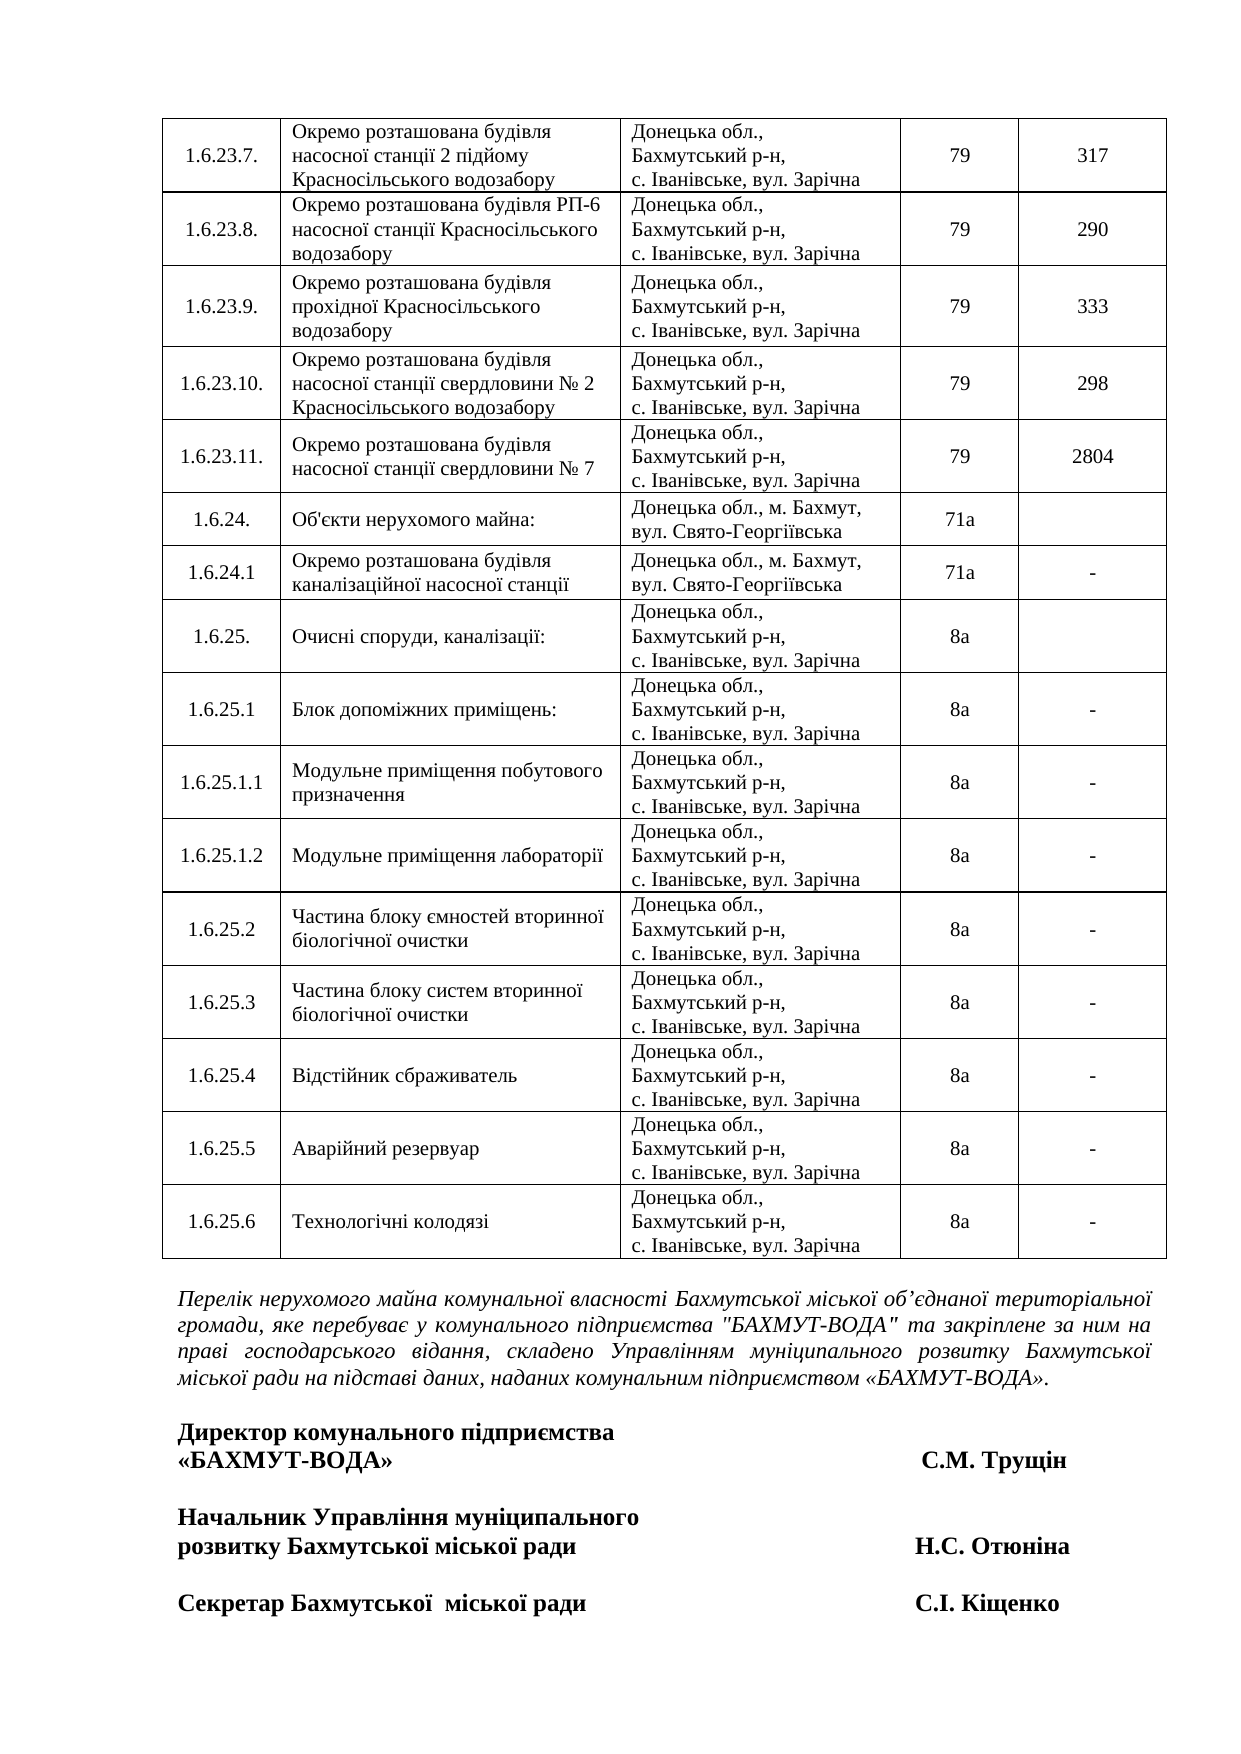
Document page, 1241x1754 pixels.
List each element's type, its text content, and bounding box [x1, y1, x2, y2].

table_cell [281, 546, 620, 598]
text Перелік нерухомого майна комунальної власності Бахмутської міської об’єднаної територіальної громади, яке перебуває у комунального підприємства "БАХМУТ-ВОДА" та закріплене за ним на праві господарського відання, складено Управлінням муніципального розвитку Бахмутської міської ради на підставі даних, наданих комунальним підприємством «БАХМУТ-ВОДА». [177, 1285, 1152, 1390]
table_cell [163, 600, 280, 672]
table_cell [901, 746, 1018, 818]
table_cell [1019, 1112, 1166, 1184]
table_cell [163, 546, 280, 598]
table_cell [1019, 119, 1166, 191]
text «БАХМУТ-ВОДА» С.М. Трущін [177, 1445, 1152, 1474]
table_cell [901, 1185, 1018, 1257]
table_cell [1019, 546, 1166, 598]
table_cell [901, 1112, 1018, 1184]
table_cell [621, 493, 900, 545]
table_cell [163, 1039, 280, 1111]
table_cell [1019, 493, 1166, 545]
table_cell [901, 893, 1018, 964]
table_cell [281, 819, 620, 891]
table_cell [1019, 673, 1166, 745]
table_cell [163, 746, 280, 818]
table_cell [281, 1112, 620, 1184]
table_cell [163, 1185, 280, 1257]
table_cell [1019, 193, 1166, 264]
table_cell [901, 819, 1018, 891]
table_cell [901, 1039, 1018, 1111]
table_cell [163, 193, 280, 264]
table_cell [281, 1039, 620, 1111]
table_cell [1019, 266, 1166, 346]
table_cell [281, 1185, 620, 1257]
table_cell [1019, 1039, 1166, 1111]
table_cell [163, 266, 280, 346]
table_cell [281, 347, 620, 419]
text Начальник Управління муніципального [177, 1502, 1152, 1531]
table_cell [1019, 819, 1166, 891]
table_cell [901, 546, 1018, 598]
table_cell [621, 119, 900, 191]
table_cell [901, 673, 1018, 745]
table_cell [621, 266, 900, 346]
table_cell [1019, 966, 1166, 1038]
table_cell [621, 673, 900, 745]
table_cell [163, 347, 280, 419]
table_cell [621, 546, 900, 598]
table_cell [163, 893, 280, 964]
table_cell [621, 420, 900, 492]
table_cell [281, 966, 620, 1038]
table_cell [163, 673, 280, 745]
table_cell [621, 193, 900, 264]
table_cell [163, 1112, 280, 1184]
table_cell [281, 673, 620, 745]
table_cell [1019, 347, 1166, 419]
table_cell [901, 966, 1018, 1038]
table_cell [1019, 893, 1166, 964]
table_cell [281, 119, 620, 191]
text розвитку Бахмутської міської ради Н.С. Отюніна [177, 1531, 1152, 1560]
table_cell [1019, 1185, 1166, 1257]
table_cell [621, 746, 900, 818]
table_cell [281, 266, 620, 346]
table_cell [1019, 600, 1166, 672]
text Директор комунального підприємства [177, 1417, 1152, 1445]
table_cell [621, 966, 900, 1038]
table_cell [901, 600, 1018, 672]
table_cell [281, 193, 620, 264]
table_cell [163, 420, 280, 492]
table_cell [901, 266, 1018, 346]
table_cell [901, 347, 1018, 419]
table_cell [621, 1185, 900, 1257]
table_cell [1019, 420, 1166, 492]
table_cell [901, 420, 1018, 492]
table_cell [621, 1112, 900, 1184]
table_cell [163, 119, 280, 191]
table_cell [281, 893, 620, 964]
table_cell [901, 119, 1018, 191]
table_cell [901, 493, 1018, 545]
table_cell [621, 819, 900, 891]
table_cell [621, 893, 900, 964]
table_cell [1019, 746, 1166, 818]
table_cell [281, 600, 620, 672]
text Секретар Бахмутської міської ради С.І. Кіщенко [177, 1588, 1152, 1617]
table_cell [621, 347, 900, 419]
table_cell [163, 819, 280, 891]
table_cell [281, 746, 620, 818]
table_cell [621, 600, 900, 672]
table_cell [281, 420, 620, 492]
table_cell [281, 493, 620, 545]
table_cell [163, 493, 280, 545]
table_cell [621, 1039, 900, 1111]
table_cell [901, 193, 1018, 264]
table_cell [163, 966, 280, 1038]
